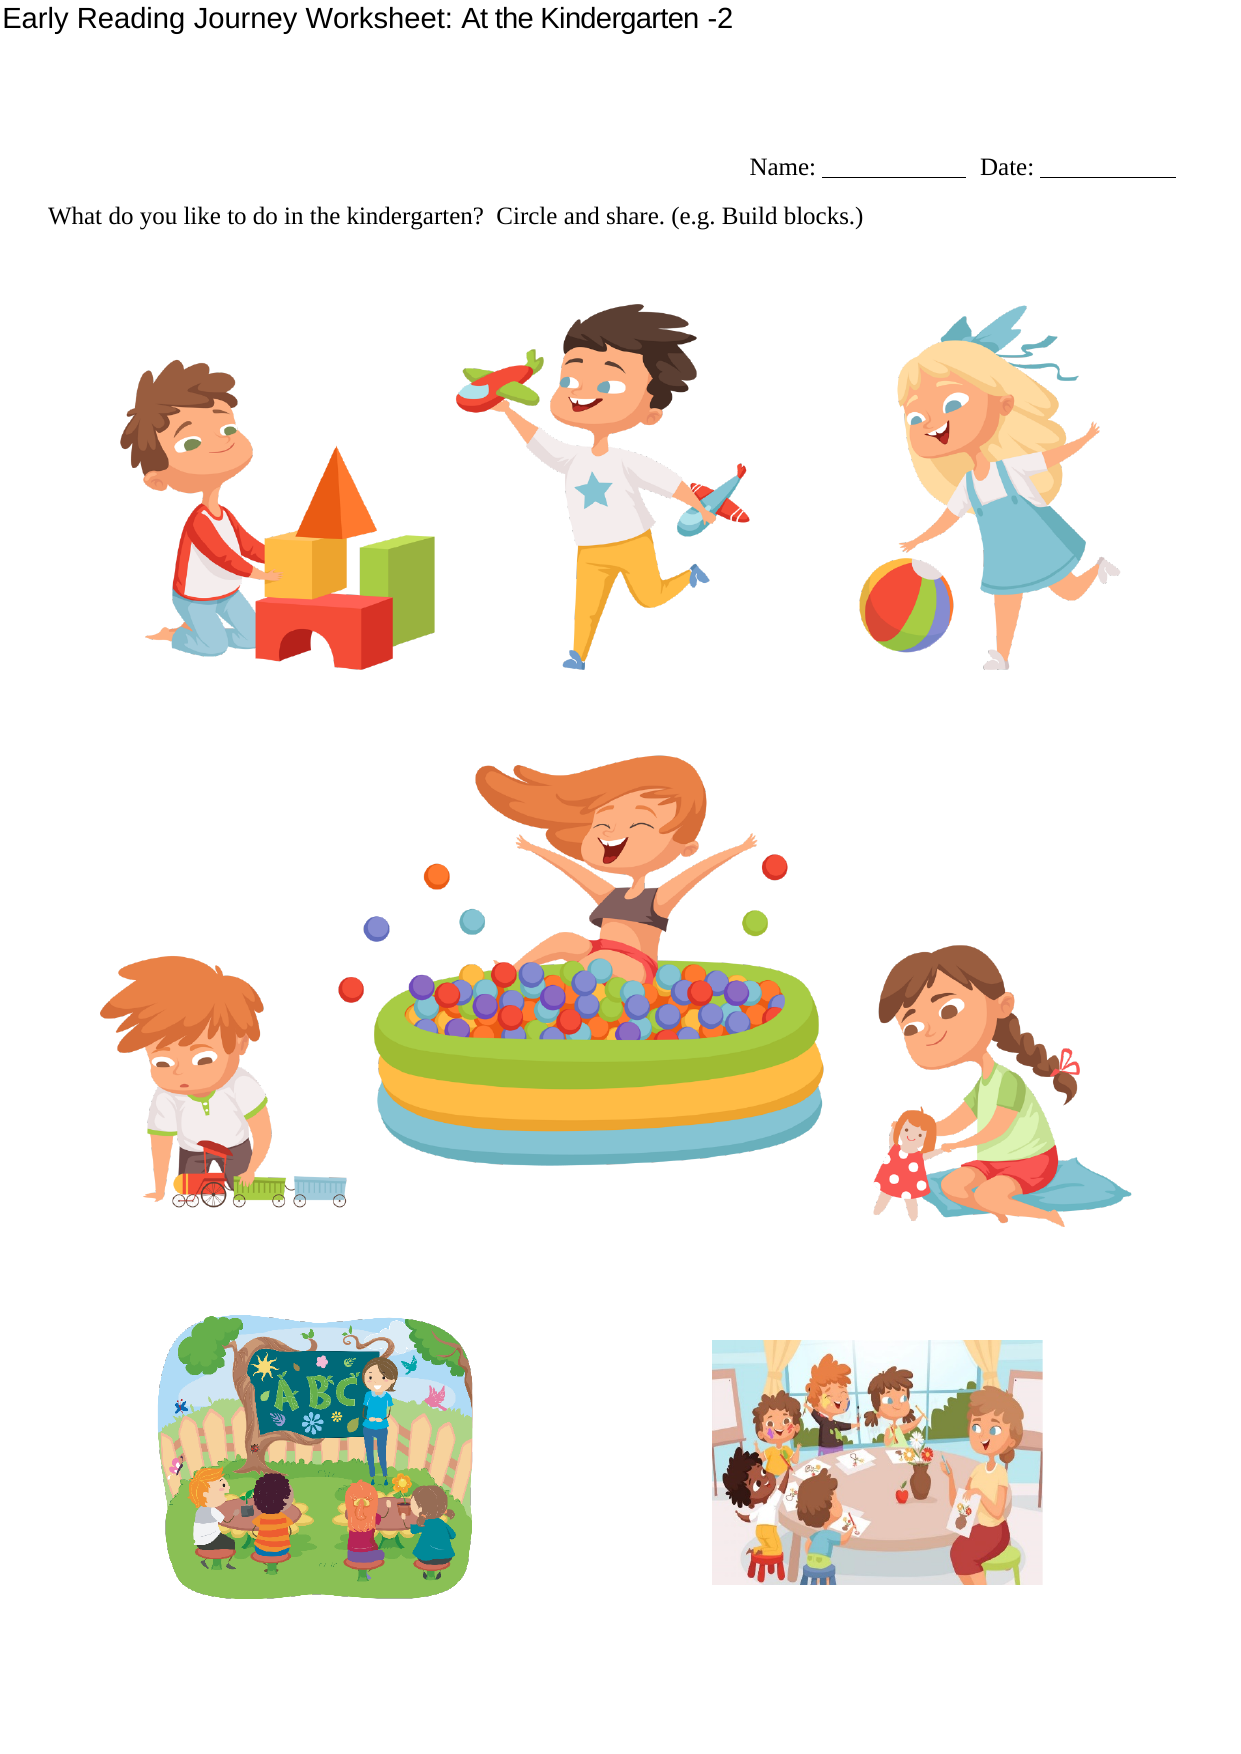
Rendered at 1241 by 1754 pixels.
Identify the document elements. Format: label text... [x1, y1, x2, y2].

picture [100, 304, 1132, 1227]
text Name: Date: [71, 152, 1176, 180]
picture [712, 1340, 1043, 1585]
text What do you like to do in the kindergarten? Circle and share. (e.g. Build blocks.) [48, 201, 1176, 230]
picture [157, 1315, 473, 1599]
